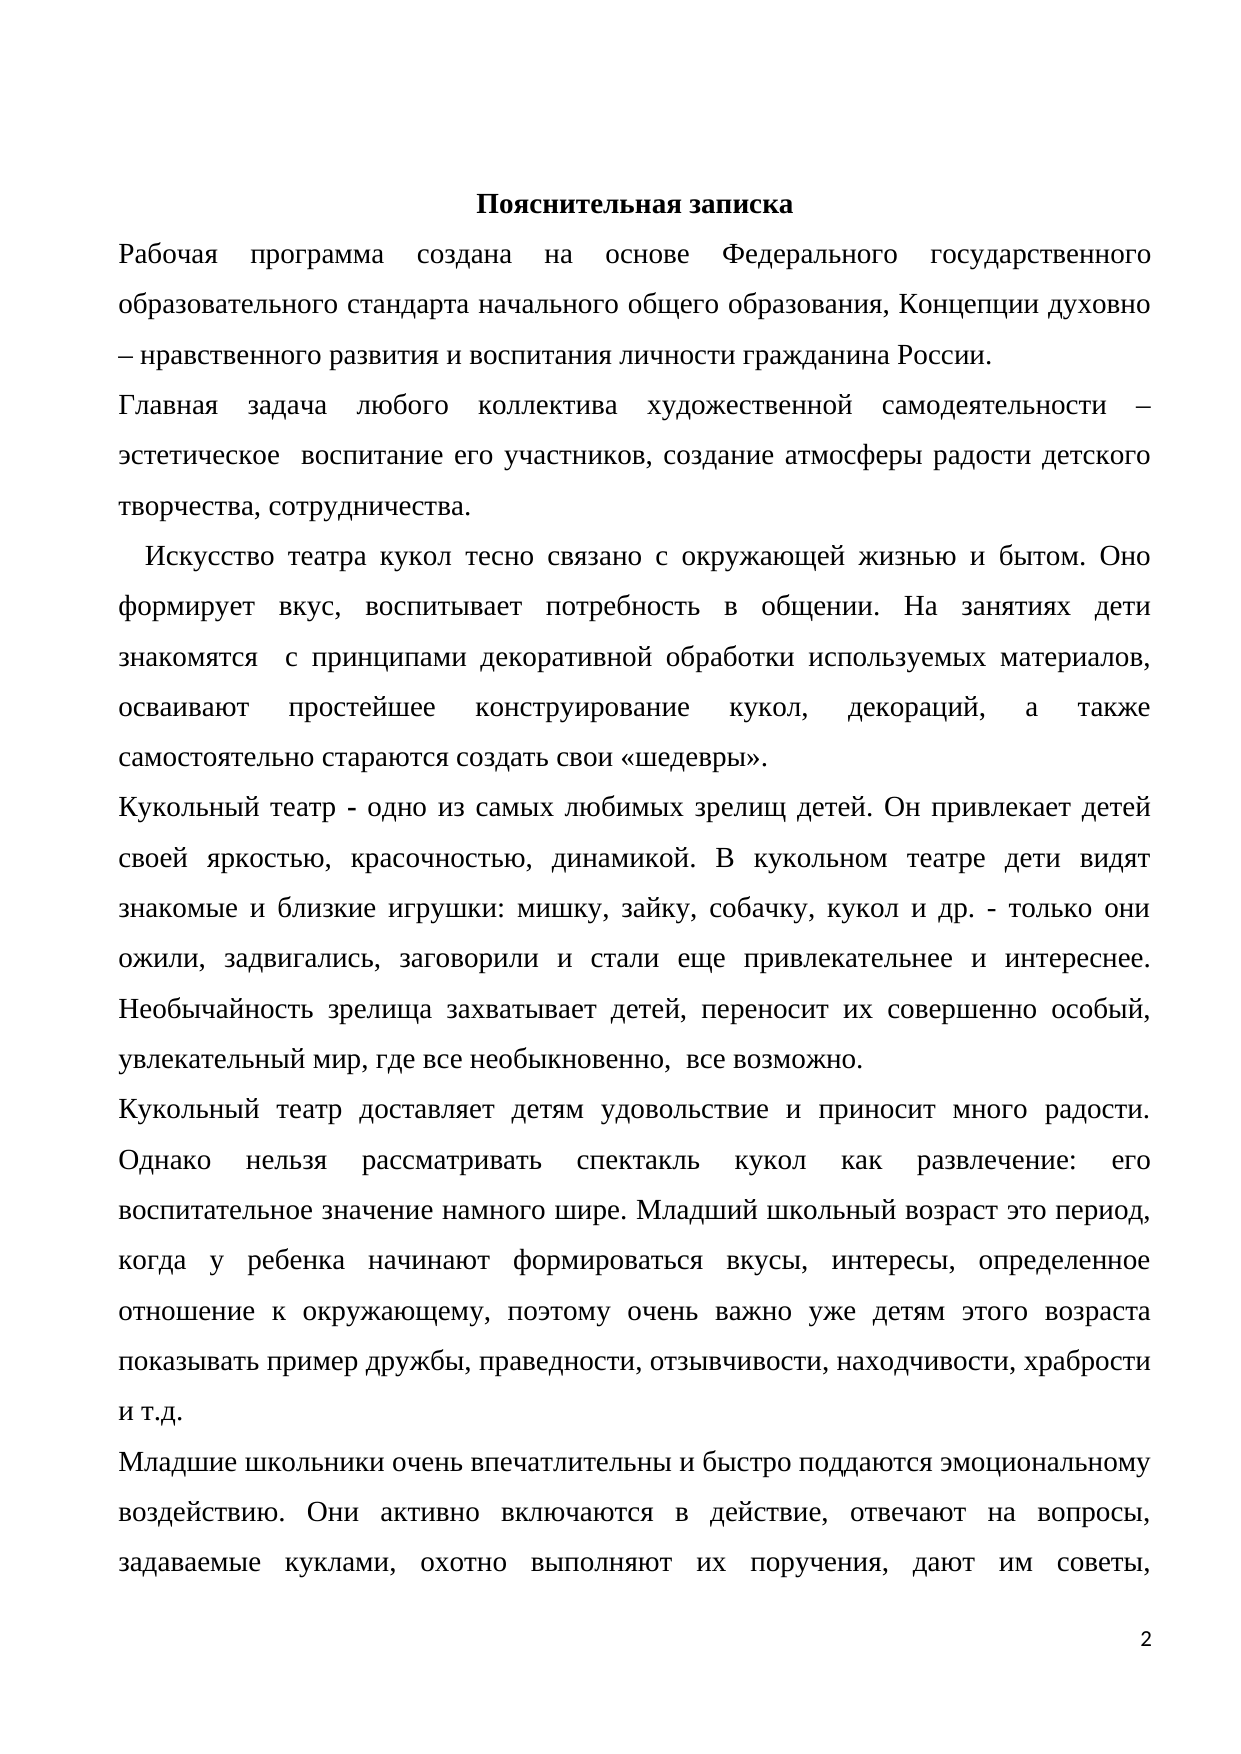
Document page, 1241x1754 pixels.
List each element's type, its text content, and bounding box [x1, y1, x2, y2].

text Кукольный театр - одно из самых любимых зрелищ детей. Он привлекает детей своей яркостью, красочностью, динамикой. В кукольном театре дети видят знакомые и близкие игрушки: мишку, зайку, собачку, кукол и др. - только они ожили, задвигались, заговорили и стали еще привлекательнее и интереснее. Необычайность зрелища захватывает детей, переносит их совершенно особый, увлекательный мир, где все необыкновенно, все возможно. [118, 789, 1152, 1075]
text Главная задача любого коллектива художественной самодеятельности – эстетическое воспитание его участников, создание атмосферы радости детского творчества, сотрудничества. [118, 387, 1152, 521]
text Рабочая программа создана на основе Федерального государственного образовательного стандарта начального общего образования, Концепции духовно – нравственного развития и воспитания личности гражданина России. [118, 236, 1152, 370]
text Кукольный театр доставляет детям удовольствие и приносит много радости. Однако нельзя рассматривать спектакль кукол как развлечение: его воспитательное значение намного шире. Младший школьный возраст это период, когда у ребенка начинают формироваться вкусы, интересы, определенное отношение к окружающему, поэтому очень важно уже детям этого возраста показывать пример дружбы, праведности, отзывчивости, находчивости, храбрости и т.д. [118, 1091, 1152, 1427]
text Искусство театра кукол тесно связано с окружающей жизнью и бытом. Оно формирует вкус, воспитывает потребность в общении. На занятиях дети знакомятся с принципами декоративной обработки используемых материалов, осваивают простейшее конструирование кукол, декораций, а также самостоятельно стараются создать свои «шедевры». [118, 538, 1152, 773]
text Пояснительная записка [118, 186, 1152, 219]
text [118, 1444, 1152, 1578]
